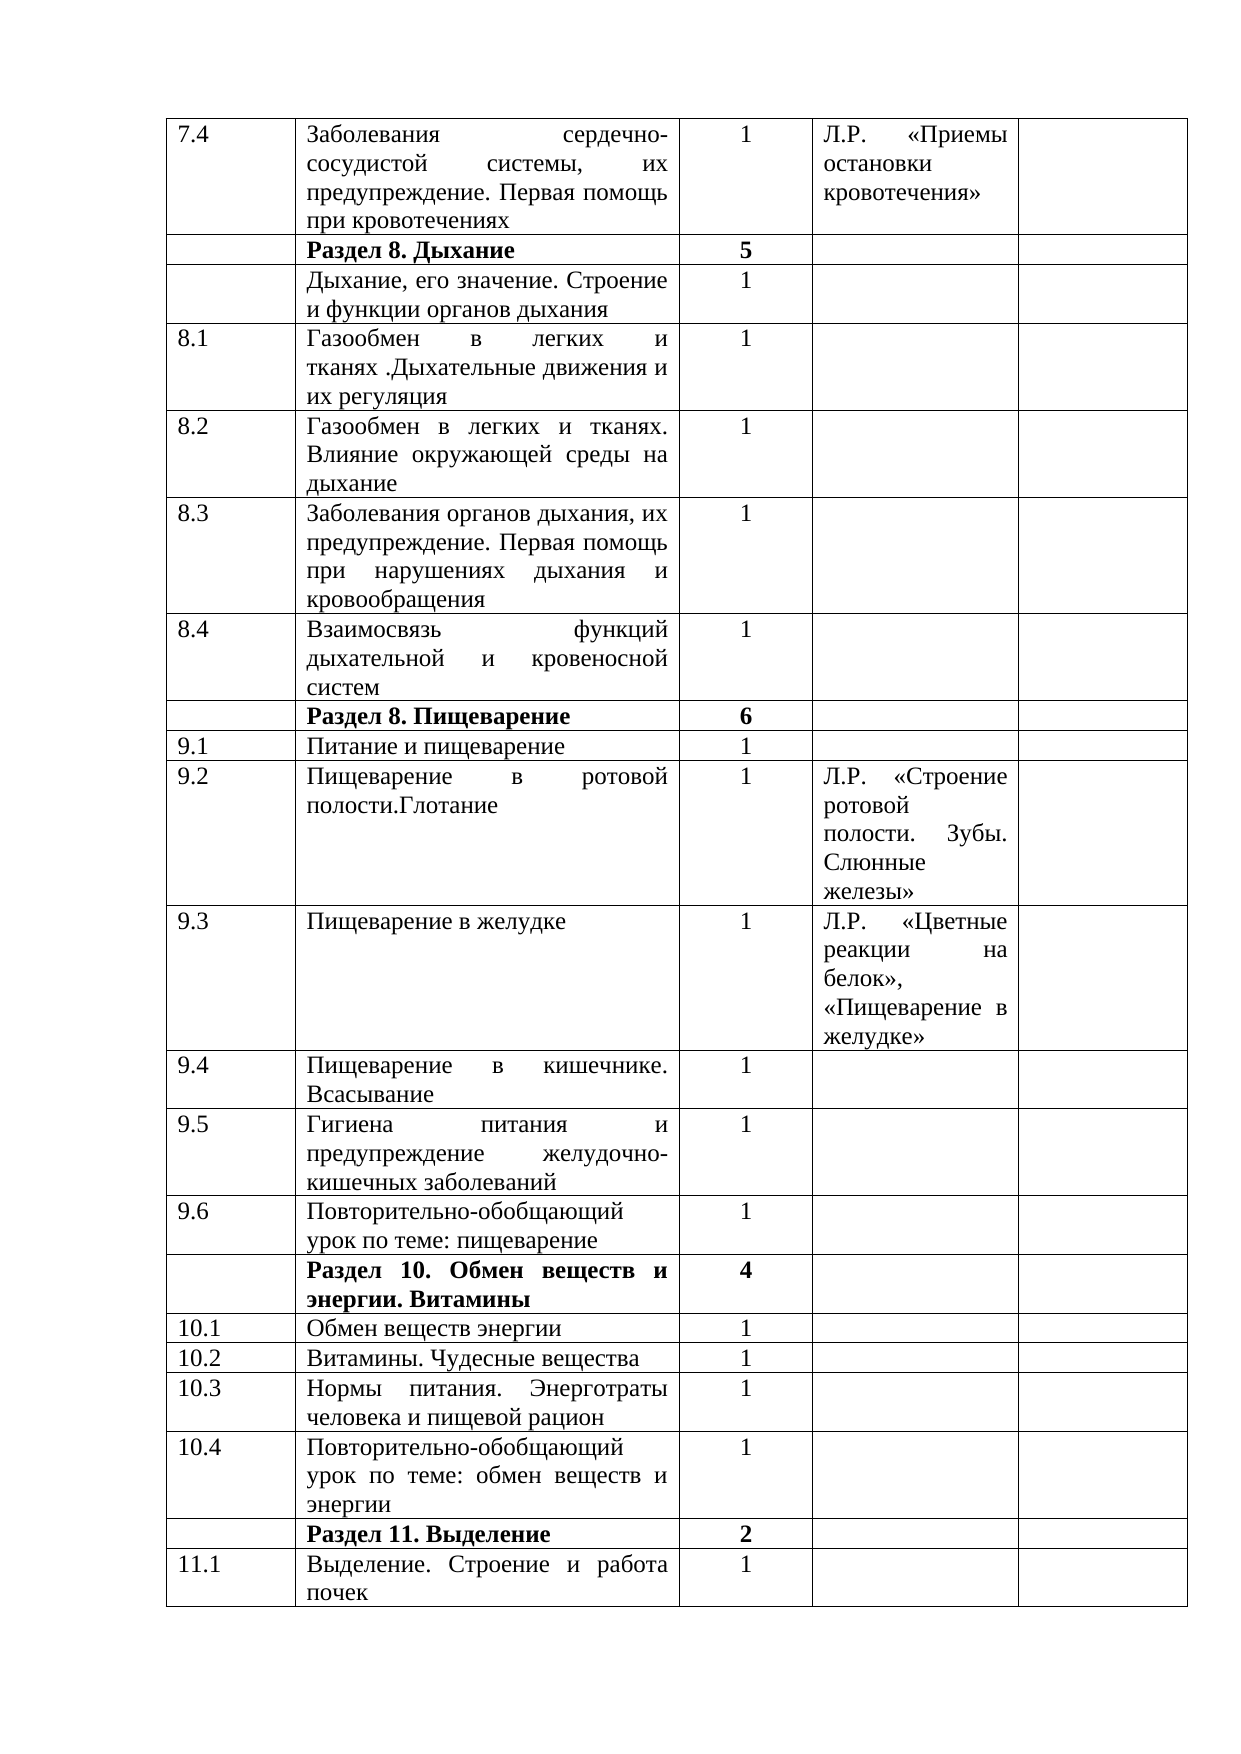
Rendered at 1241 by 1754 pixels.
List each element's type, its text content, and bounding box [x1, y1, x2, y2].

table_cell [813, 498, 1018, 613]
table_cell Взаимосвязь функций дыхательной и кровеносной систем [296, 614, 679, 700]
table_cell [813, 1255, 1018, 1312]
table_cell [1019, 411, 1187, 497]
table_cell Раздел 10. Обмен веществ и энергии. Витамины [296, 1255, 679, 1312]
table_cell 1 [680, 411, 812, 497]
table_cell [1019, 1519, 1187, 1548]
table_cell [813, 1109, 1018, 1195]
table_cell [813, 265, 1018, 322]
table_cell Газообмен в легких и тканях .Дыхательные движения и их регуляция [296, 324, 679, 410]
table_cell [1019, 1343, 1187, 1372]
table_cell 1 [680, 1051, 812, 1108]
table_cell [1019, 324, 1187, 410]
table_cell [813, 324, 1018, 410]
table_cell [1019, 498, 1187, 613]
table_cell Питание и пищеварение [296, 731, 679, 760]
table_cell [1019, 614, 1187, 700]
table_cell [813, 1519, 1018, 1548]
table_cell Заболевания органов дыхания, их предупреждение. Первая помощь при нарушениях дыхания и кровообращения [296, 498, 679, 613]
table_cell [167, 265, 295, 322]
table_cell [1019, 1314, 1187, 1342]
table_cell 1 [680, 1373, 812, 1431]
table_cell 1 [680, 1343, 812, 1372]
table_cell 5 [680, 235, 812, 264]
table_cell [1019, 1549, 1187, 1606]
table_cell Повторительно-обобщающий урок по теме: обмен веществ и энергии [296, 1432, 679, 1518]
table_cell Л.Р. «Приемы остановки кровотечения» [813, 119, 1018, 234]
table_cell 9.3 [167, 906, 295, 1049]
table_cell Раздел 11. Выделение [296, 1519, 679, 1548]
table_cell Пищеварение в ротовой полости.Глотание [296, 761, 679, 905]
table_cell [813, 701, 1018, 730]
table_cell 10.4 [167, 1432, 295, 1518]
table_cell 8.4 [167, 614, 295, 700]
table_cell [1019, 1196, 1187, 1254]
table_cell [1019, 235, 1187, 264]
table_cell [1019, 265, 1187, 322]
table_cell 1 [680, 614, 812, 700]
table_cell 4 [680, 1255, 812, 1312]
table_cell Нормы питания. Энерготраты человека и пищевой рацион [296, 1373, 679, 1431]
table_cell Дыхание, его значение. Строение и функции органов дыхания [296, 265, 679, 322]
table_cell 8.3 [167, 498, 295, 613]
table_cell [167, 235, 295, 264]
table_cell [813, 235, 1018, 264]
table_cell 7.4 [167, 119, 295, 234]
table_cell 1 [680, 119, 812, 234]
table_cell [1019, 906, 1187, 1049]
table_cell [167, 1519, 295, 1548]
table_cell [1019, 1255, 1187, 1312]
table_cell 8.1 [167, 324, 295, 410]
table_cell Л.Р. «Строение ротовой полости. Зубы. Слюнные железы» [813, 761, 1018, 905]
table_cell Заболевания сердечно-сосудистой системы, их предупреждение. Первая помощь при кровотечениях [296, 119, 679, 234]
table_cell Раздел 8. Пищеварение [296, 701, 679, 730]
table_cell 6 [680, 701, 812, 730]
table_cell 10.2 [167, 1343, 295, 1372]
table_cell 2 [680, 1519, 812, 1548]
table_cell [813, 1549, 1018, 1606]
table_cell [1019, 761, 1187, 905]
table_cell [1019, 1051, 1187, 1108]
table_cell 1 [680, 265, 812, 322]
table_cell 1 [680, 1196, 812, 1254]
table_cell 1 [680, 1314, 812, 1342]
table_cell 9.4 [167, 1051, 295, 1108]
table_cell [167, 701, 295, 730]
table_cell 1 [680, 324, 812, 410]
table_cell 1 [680, 906, 812, 1049]
table_cell 10.1 [167, 1314, 295, 1342]
table_cell [1019, 1373, 1187, 1431]
table_cell Газообмен в легких и тканях. Влияние окружающей среды на дыхание [296, 411, 679, 497]
table_cell [813, 1343, 1018, 1372]
table_cell 10.3 [167, 1373, 295, 1431]
table_cell [1019, 731, 1187, 760]
table_cell [813, 1196, 1018, 1254]
table_cell 1 [680, 1432, 812, 1518]
table_cell [813, 731, 1018, 760]
table_cell [1019, 119, 1187, 234]
table_cell [167, 1255, 295, 1312]
table_cell 9.6 [167, 1196, 295, 1254]
table_cell Выделение. Строение и работа почек [296, 1549, 679, 1606]
table_cell 9.2 [167, 761, 295, 905]
table_cell 1 [680, 498, 812, 613]
table_cell Гигиена питания и предупреждение желудочно-кишечных заболеваний [296, 1109, 679, 1195]
table_cell [813, 1051, 1018, 1108]
table_cell [813, 1432, 1018, 1518]
table_cell [1019, 701, 1187, 730]
table_cell Повторительно-обобщающий урок по теме: пищеварение [296, 1196, 679, 1254]
table_cell [813, 1314, 1018, 1342]
table_cell [813, 411, 1018, 497]
table_cell [813, 1373, 1018, 1431]
table_cell 8.2 [167, 411, 295, 497]
table_cell 1 [680, 1109, 812, 1195]
table_cell Обмен веществ энергии [296, 1314, 679, 1342]
table_cell [1019, 1109, 1187, 1195]
table_cell 1 [680, 761, 812, 905]
table_cell [1019, 1432, 1187, 1518]
table_cell 9.1 [167, 731, 295, 760]
table_cell Раздел 8. Дыхание [296, 235, 679, 264]
table_cell 9.5 [167, 1109, 295, 1195]
table_cell Витамины. Чудесные вещества [296, 1343, 679, 1372]
table_cell Пищеварение в кишечнике. Всасывание [296, 1051, 679, 1108]
table_cell [813, 614, 1018, 700]
table_cell 1 [680, 731, 812, 760]
table_cell 11.1 [167, 1549, 295, 1606]
table_cell Пищеварение в желудке [296, 906, 679, 1049]
table_cell Л.Р. «Цветные реакции на белок», «Пищеварение в желудке» [813, 906, 1018, 1049]
table_cell 1 [680, 1549, 812, 1606]
